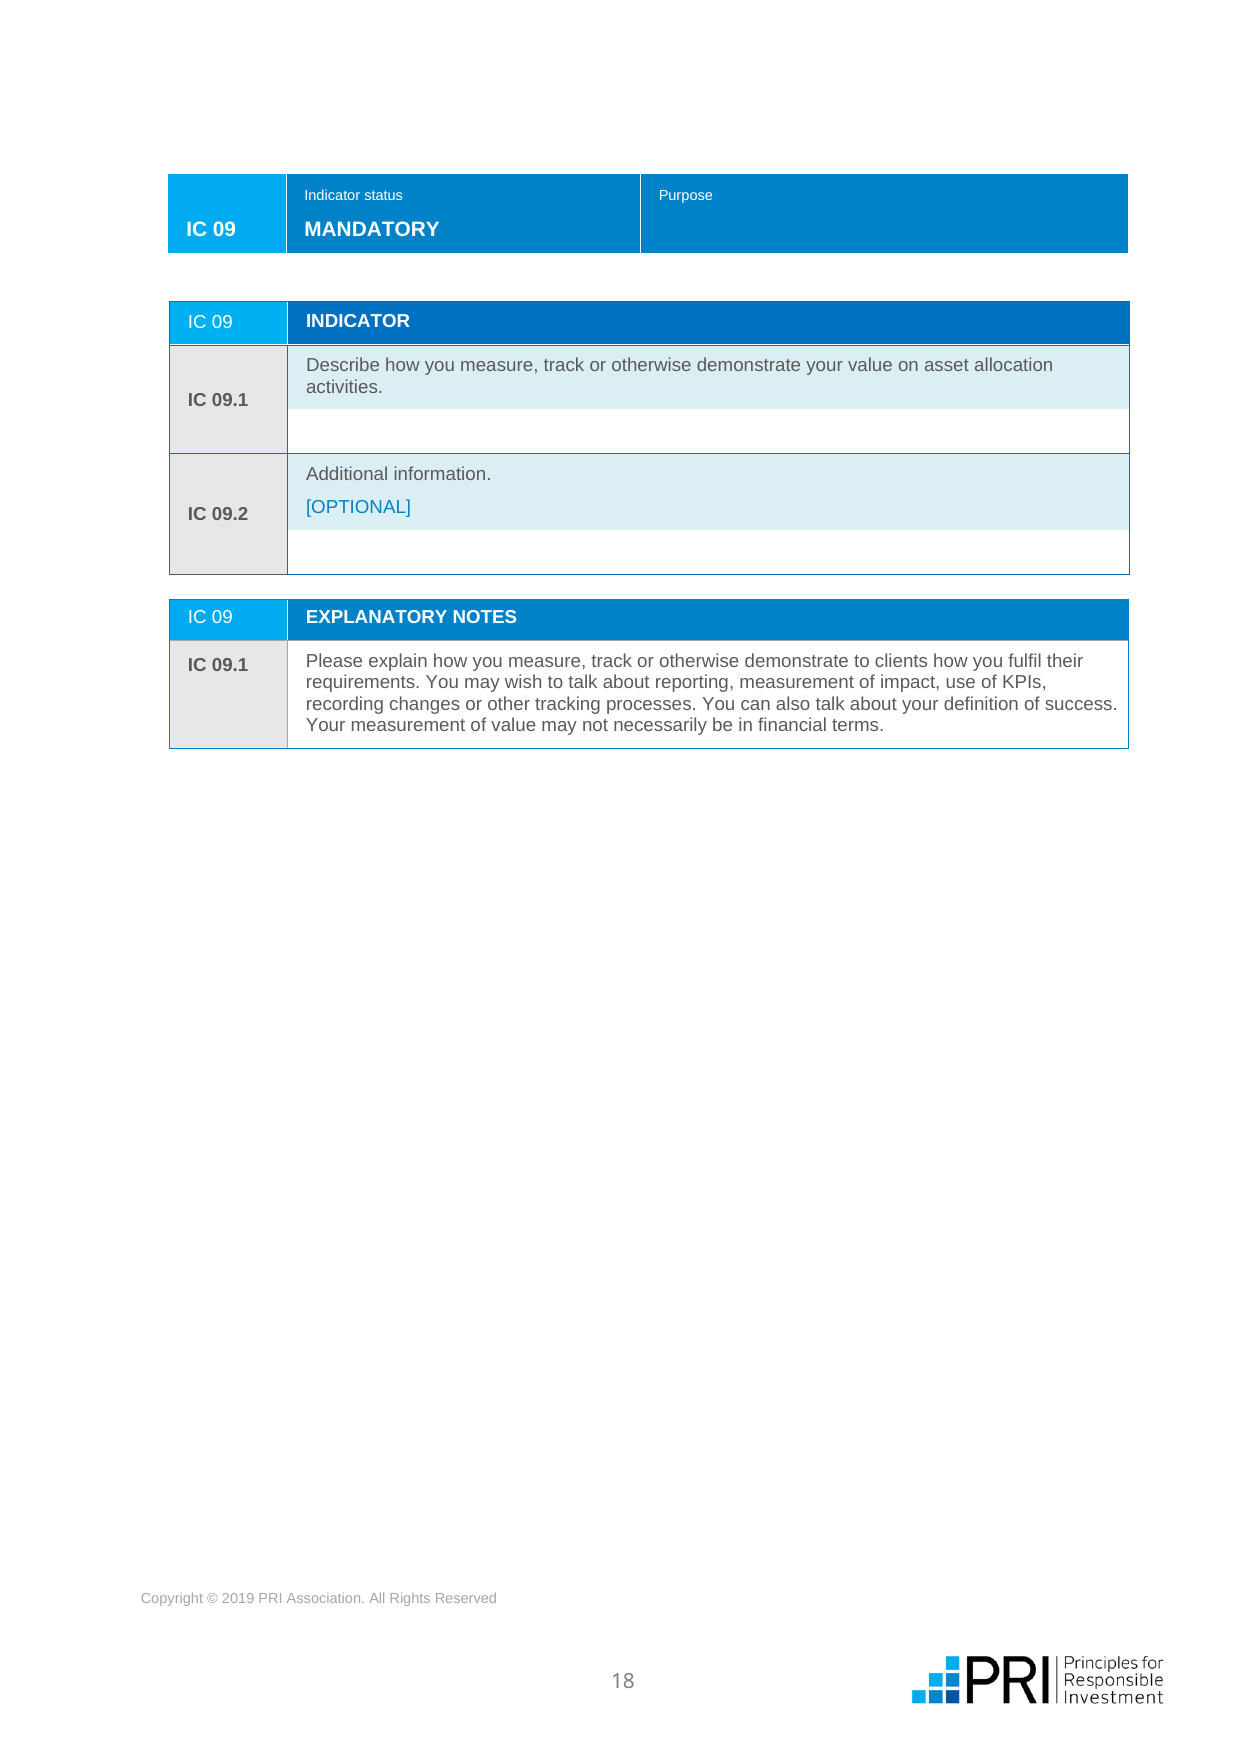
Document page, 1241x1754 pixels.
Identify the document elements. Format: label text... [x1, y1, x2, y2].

table_header IC 09 [170, 600, 287, 640]
table_header EXPLANATORY NOTES [288, 600, 1128, 640]
table_header [168, 174, 286, 210]
table_cell IC 09 [168, 210, 286, 253]
picture [405, 499, 409, 514]
table_cell [288, 530, 1129, 574]
table_cell Please explain how you measure, track or otherwise demonstrate to clients how you fulfil their requirements. You may wish to talk about reporting, measurement of impact, use of KPIs, recording changes or other tracking processes. You can also talk about your definition of success. Your measurement of value may not necessarily be in financial terms. [288, 641, 1128, 748]
table_cell Describe how you measure, track or otherwise demonstrate your value on asset allocation activities. [288, 346, 1129, 409]
table_cell IC 09.1 [170, 346, 287, 453]
table_header Indicator status [287, 174, 640, 210]
picture [616, 1581, 1241, 1754]
table_cell IC 09.2 [170, 454, 287, 574]
table_cell [288, 410, 1129, 453]
table_cell IC 09.1 [170, 641, 287, 748]
table_cell MANDATORY [287, 210, 640, 253]
table_header IC 09 [170, 302, 287, 344]
table_header INDICATOR [288, 302, 1129, 344]
table_header Purpose [641, 174, 1128, 210]
table_cell Additional information. [Optional] [288, 454, 1129, 530]
table_cell [641, 210, 1128, 253]
